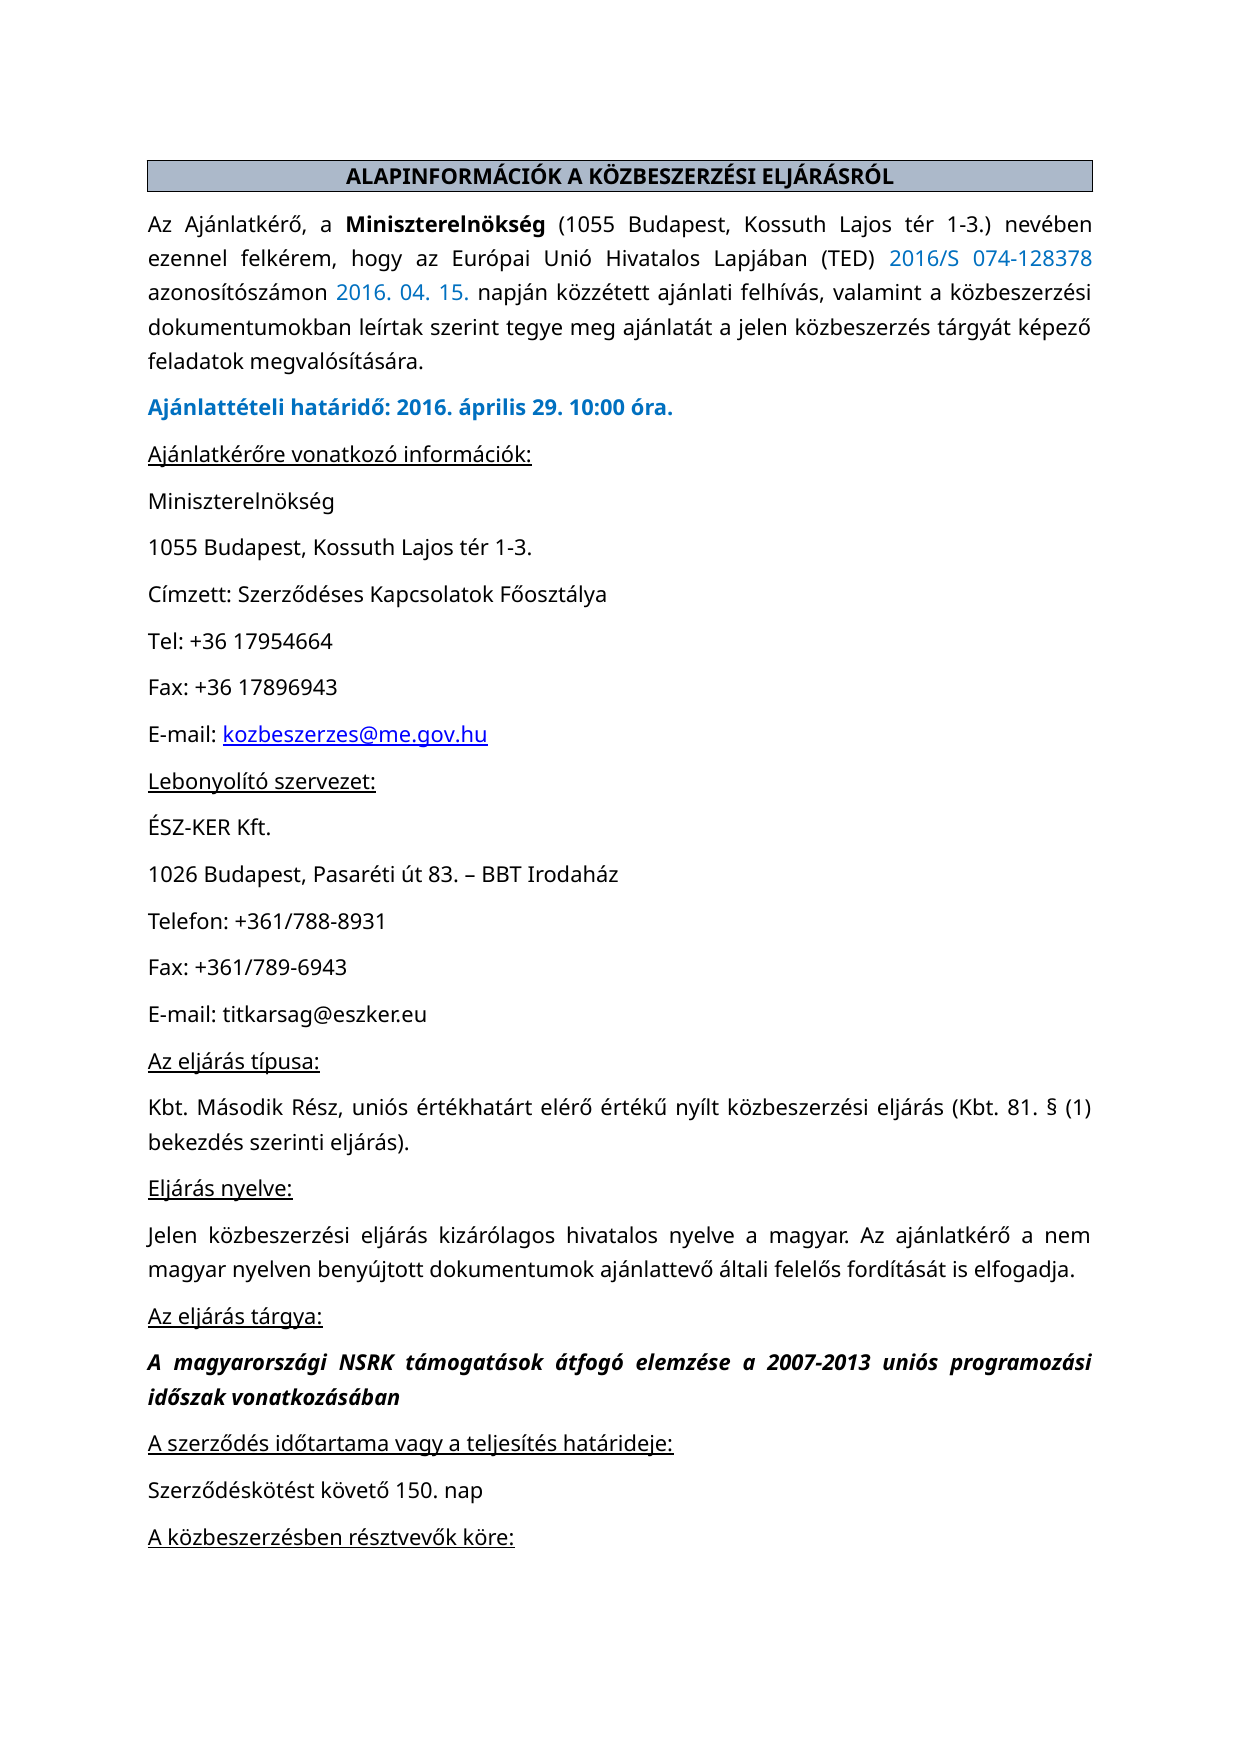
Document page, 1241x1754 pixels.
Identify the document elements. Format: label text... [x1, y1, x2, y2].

text Ajánlattételi határidő: 2016. április 29. 10:00 óra. [148, 392, 1092, 422]
text Ajánlatkérőre vonatkozó információk: [148, 439, 1092, 469]
text Telefon: +361/788-8931 [148, 906, 1092, 935]
text 1026 Budapest, Pasaréti út 83. – BBT Irodaház [148, 859, 1092, 889]
text Miniszterelnökség [148, 486, 1092, 515]
text Jelen közbeszerzési eljárás kizárólagos hivatalos nyelve a magyar. Az ajánlatkérő a nem magyar nyelven benyújtott dokumentumok ajánlattevő általi felelős fordítását is elfogadja. [148, 1220, 1092, 1284]
text Címzett: Szerződéses Kapcsolatok Főosztálya [148, 579, 1092, 609]
text Szerződéskötést követő 150. nap [148, 1475, 1092, 1504]
text Az Ajánlatkérő, a Miniszterelnökség (1055 Budapest, Kossuth Lajos tér 1-3.) nevében ezennel felkérem, hogy az Európai Unió Hivatalos Lapjában (TED) 2016/S 074-128378 azonosítószámon 2016. 04. 15. napján közzétett ajánlati felhívás, valamint a közbeszerzési dokumentumokban leírtak szerint tegye meg ajánlatát a jelen közbeszerzés tárgyát képező feladatok megvalósítására. [148, 209, 1092, 375]
text Kbt. Második Rész, uniós értékhatárt elérő értékű nyílt közbeszerzési eljárás (Kbt. 81. § (1) bekezdés szerinti eljárás). [148, 1092, 1092, 1156]
text ALAPINFORMÁCIÓK A KÖZBESZERZÉSI ELJÁRÁSRÓL [148, 161, 1092, 191]
text Fax: +361/789-6943 [148, 952, 1092, 982]
text 1055 Budapest, Kossuth Lajos tér 1-3. [148, 532, 1092, 562]
text Tel: +36 17954664 [148, 626, 1092, 655]
text Az eljárás tárgya: [148, 1301, 1092, 1330]
text Eljárás nyelve: [148, 1173, 1092, 1203]
text Lebonyolító szervezet: [148, 766, 1092, 795]
text E-mail: titkarsag@eszker.eu [148, 999, 1092, 1029]
text A közbeszerzésben résztvevők köre: [148, 1521, 1092, 1551]
text A szerződés időtartama vagy a teljesítés határideje: [148, 1428, 1092, 1458]
text Fax: +36 17896943 [148, 672, 1092, 702]
text E-mail: kozbeszerzes@me.gov.hu [148, 719, 1092, 749]
text ÉSZ-KER Kft. [148, 812, 1092, 842]
text A magyarországi NSRK támogatások átfogó elemzése a 2007-2013 uniós programozási időszak vonatkozásában [148, 1347, 1092, 1411]
text Az eljárás típusa: [148, 1046, 1092, 1075]
